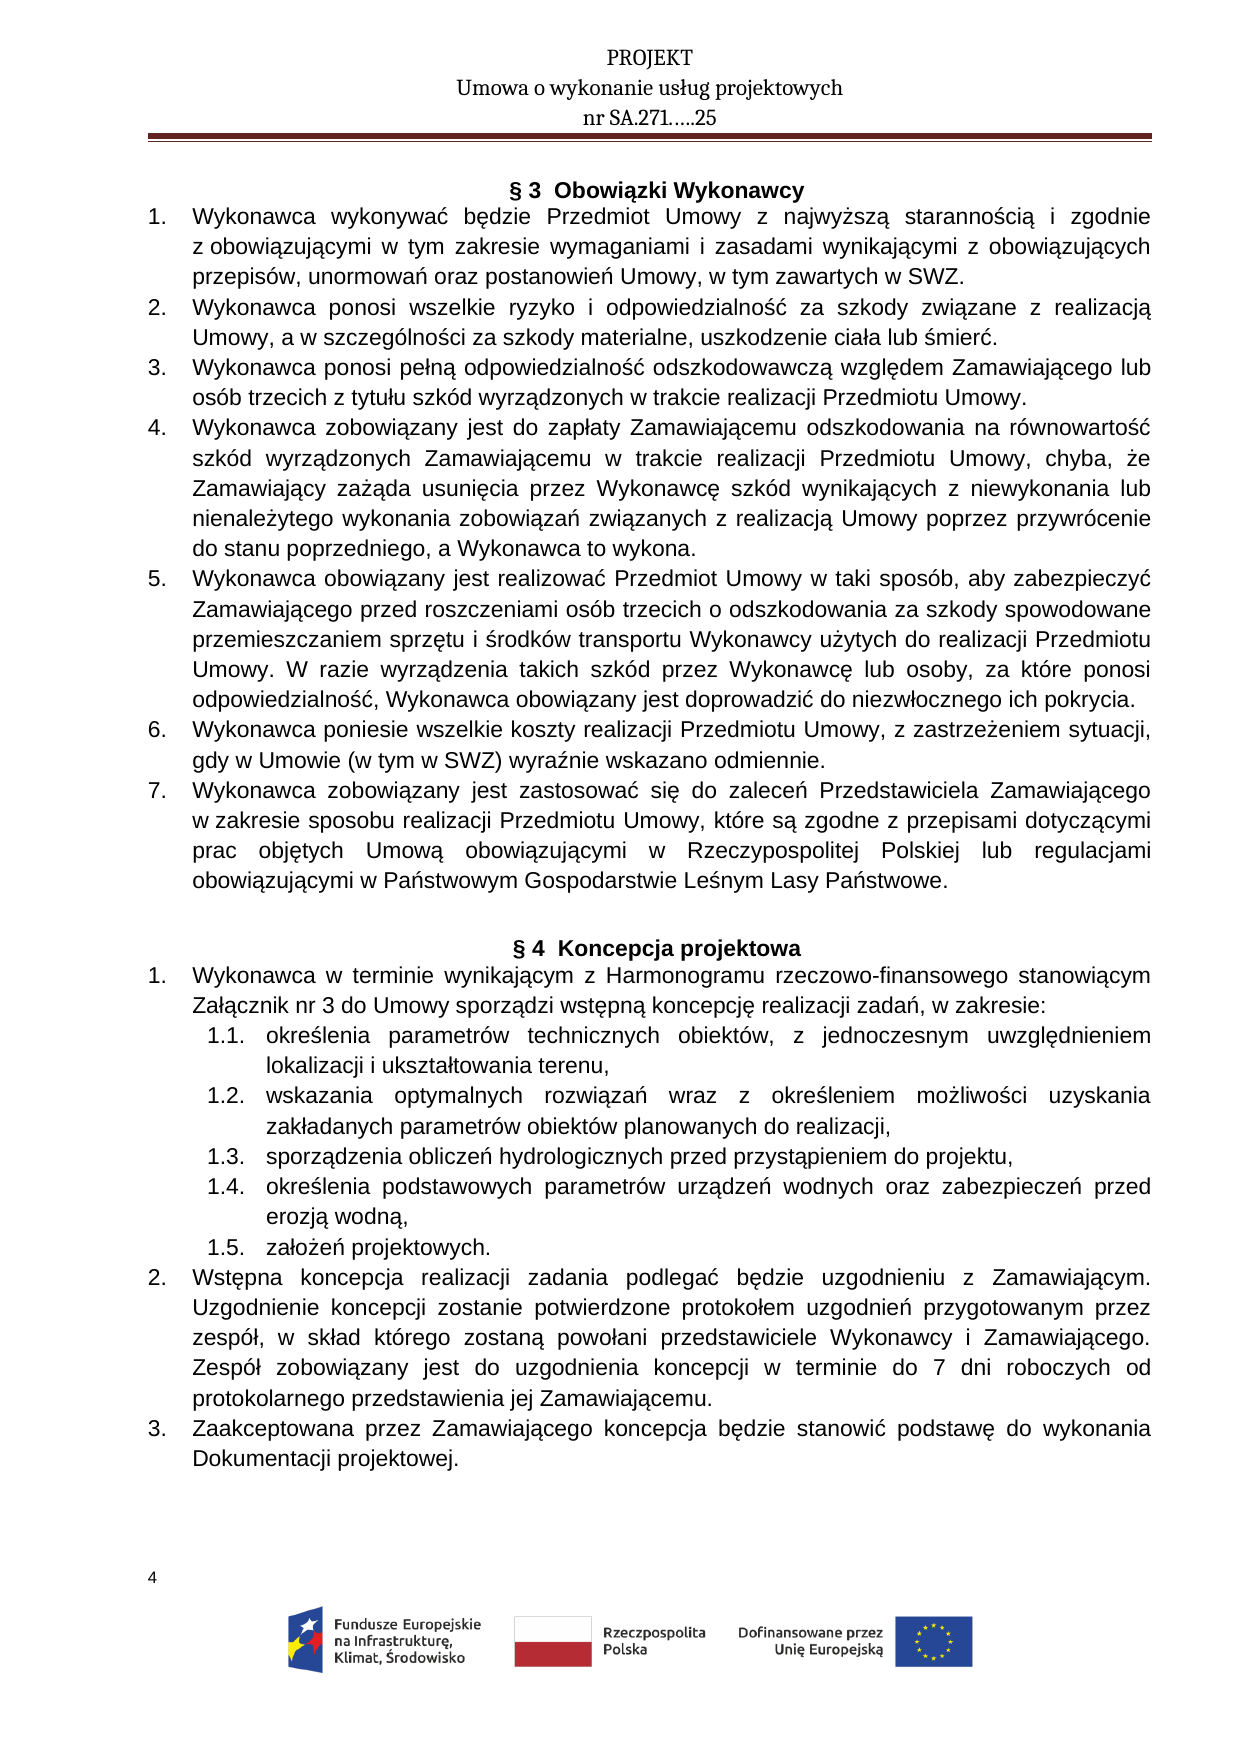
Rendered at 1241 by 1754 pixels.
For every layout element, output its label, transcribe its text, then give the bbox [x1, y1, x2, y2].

subtitle Wykonawca wykonywać będzie Przedmiot Umowy z najwyższą starannością i zgodnie z obowiązującymi w tym zakresie wymaganiami i zasadami wynikającymi z obowiązujących przepisów, unormowań oraz postanowień Umowy, w tym zawartych w SWZ. [148, 203, 1152, 290]
subtitle Wykonawca ponosi pełną odpowiedzialność odszkodowawczą względem Zamawiającego lub osób trzecich z tytułu szkód wyrządzonych w trakcie realizacji Przedmiotu Umowy. [148, 354, 1152, 411]
subtitle Wykonawca poniesie wszelkie koszty realizacji Przedmiotu Umowy, z zastrzeżeniem sytuacji, gdy w Umowie (w tym w SWZ) wyraźnie wskazano odmiennie. [148, 716, 1152, 773]
subtitle założeń projektowych. [207, 1233, 1152, 1260]
subtitle sporządzenia obliczeń hydrologicznych przed przystąpieniem do projektu, [207, 1143, 1152, 1169]
subtitle określenia podstawowych parametrów urządzeń wodnych oraz zabezpieczeń przed erozją wodną, [207, 1173, 1152, 1229]
subtitle Wykonawca w terminie wynikającym z Harmonogramu rzeczowo-finansowego stanowiącym Załącznik nr 3 do Umowy sporządzi wstępną koncepcję realizacji zadań, w zakresie: [148, 962, 1152, 1018]
subtitle Zaakceptowana przez Zamawiającego koncepcja będzie stanowić podstawę do wykonania Dokumentacji projektowej. [148, 1415, 1152, 1471]
subtitle Wykonawca ponosi wszelkie ryzyko i odpowiedzialność za szkody związane z realizacją Umowy, a w szczególności za szkody materialne, uszkodzenie ciała lub śmierć. [148, 293, 1152, 350]
subtitle Koncepcja projektowa [148, 935, 1152, 962]
subtitle Wykonawca zobowiązany jest zastosować się do zaleceń Przedstawiciela Zamawiającego w zakresie sposobu realizacji Przedmiotu Umowy, które są zgodne z przepisami dotyczącymi prac objętych Umową obowiązującymi w Rzeczypospolitej Polskiej lub regulacjami obowiązującymi w Państwowym Gospodarstwie Leśnym Lasy Państwowe. [148, 777, 1152, 894]
subtitle określenia parametrów technicznych obiektów, z jednoczesnym uwzględnieniem lokalizacji i ukształtowania terenu, [207, 1022, 1152, 1078]
subtitle Obowiązki Wykonawcy [148, 177, 1152, 203]
subtitle Wykonawca obowiązany jest realizować Przedmiot Umowy w taki sposób, aby zabezpieczyć Zamawiającego przed roszczeniami osób trzecich o odszkodowania za szkody spowodowane przemieszczaniem sprzętu i środków transportu Wykonawcy użytych do realizacji Przedmiotu Umowy. W razie wyrządzenia takich szkód przez Wykonawcę lub osoby, za które ponosi odpowiedzialność, Wykonawca obowiązany jest doprowadzić do niezwłocznego ich pokrycia. [148, 565, 1152, 713]
subtitle wskazania optymalnych rozwiązań wraz z określeniem możliwości uzyskania zakładanych parametrów obiektów planowanych do realizacji, [207, 1082, 1152, 1139]
subtitle Wstępna koncepcja realizacji zadania podlegać będzie uzgodnieniu z Zamawiającym. Uzgodnienie koncepcji zostanie potwierdzone protokołem uzgodnień przygotowanym przez zespół, w skład którego zostaną powołani przedstawiciele Wykonawcy i Zamawiającego. Zespół zobowiązany jest do uzgodnienia koncepcji w terminie do 7 dni roboczych od protokolarnego przedstawienia jej Zamawiającemu. [148, 1264, 1152, 1411]
subtitle Wykonawca zobowiązany jest do zapłaty Zamawiającemu odszkodowania na równowartość szkód wyrządzonych Zamawiającemu w trakcie realizacji Przedmiotu Umowy, chyba, że Zamawiający zażąda usunięcia przez Wykonawcę szkód wynikających z niewykonania lub nienależytego wykonania zobowiązań związanych z realizacją Umowy poprzez przywrócenie do stanu poprzedniego, a Wykonawca to wykona. [148, 414, 1152, 562]
picture [271, 1589, 991, 1690]
